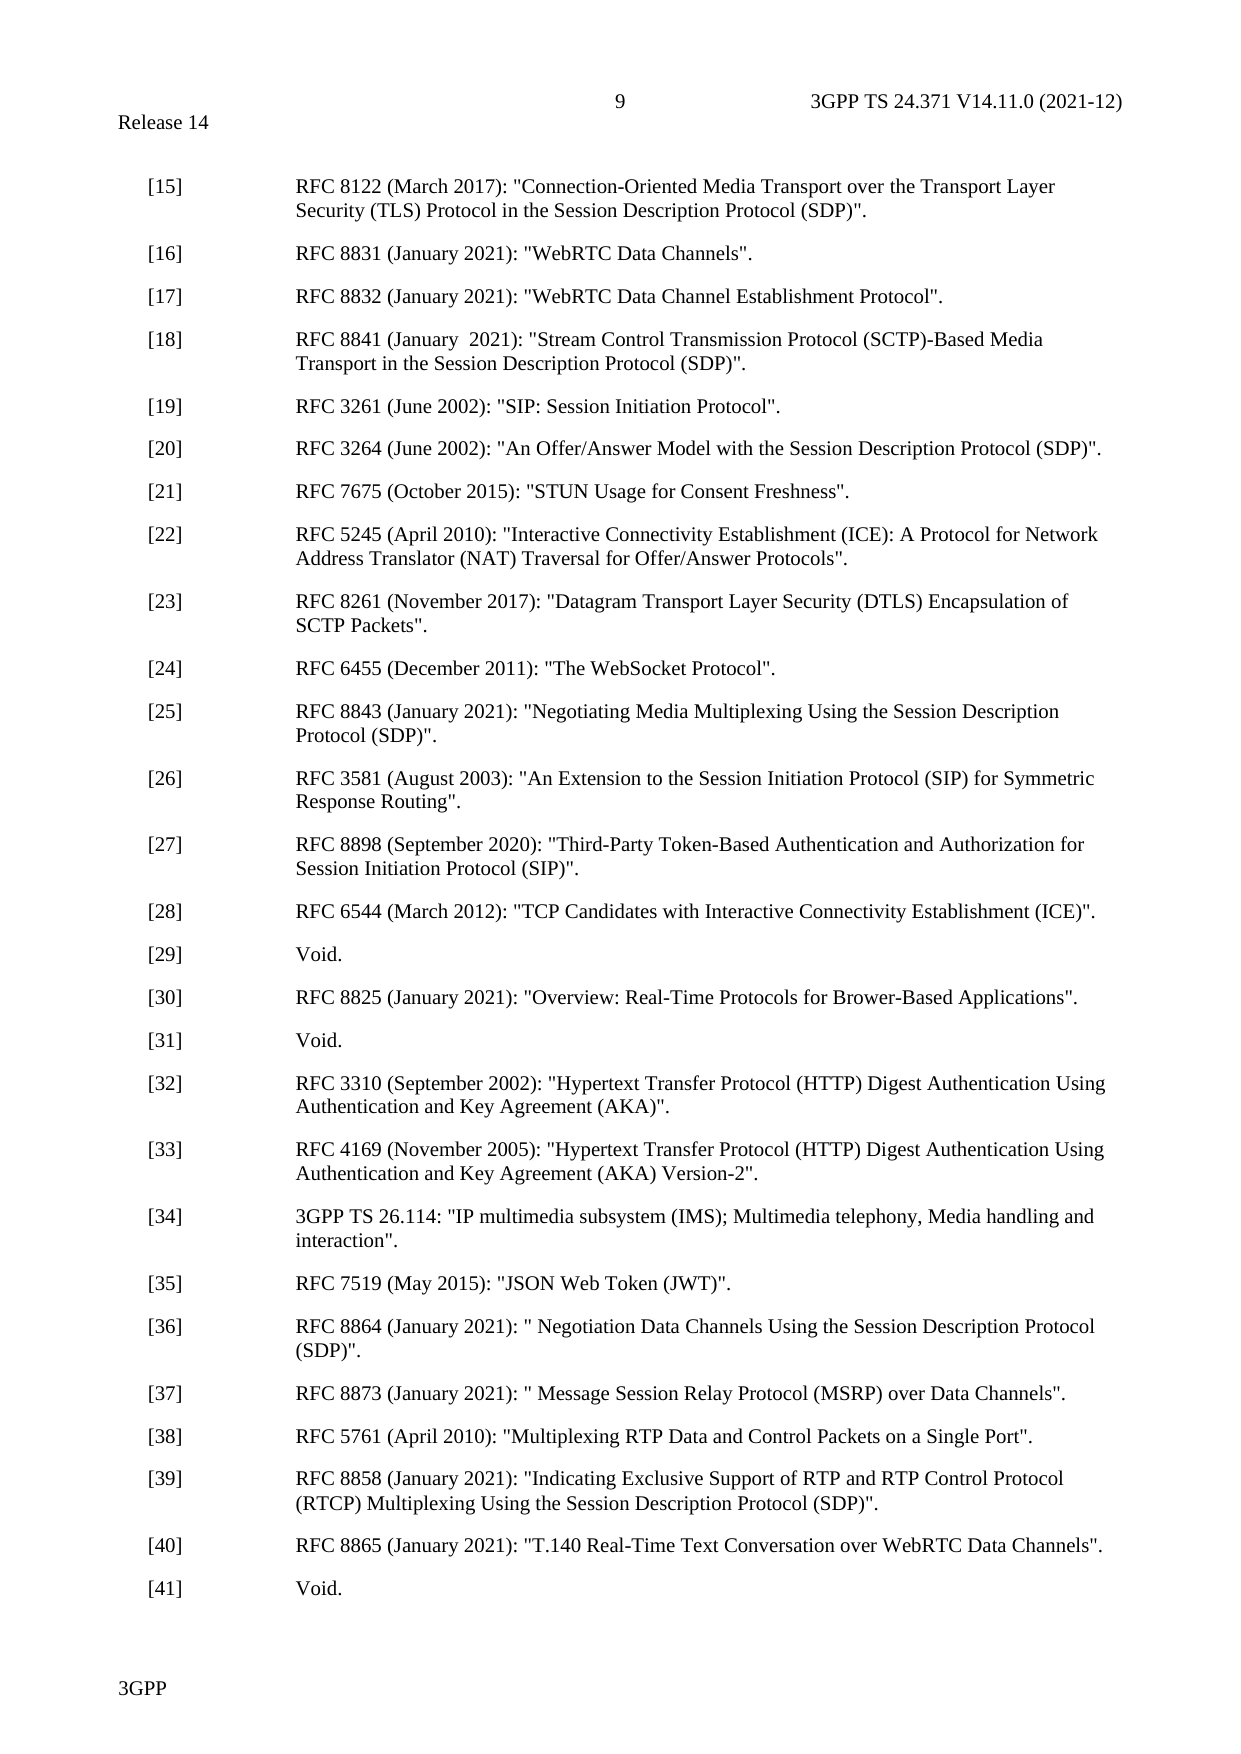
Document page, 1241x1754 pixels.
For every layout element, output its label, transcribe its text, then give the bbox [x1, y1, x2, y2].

text [39] RFC 8858 (January 2021): "Indicating Exclusive Support of RTP and RTP Control Protocol (RTCP) Multiplexing Using the Session Description Protocol (SDP)". [148, 1466, 1122, 1514]
text [19] RFC 3261 (June 2002): "SIP: Session Initiation Protocol". [148, 393, 1122, 418]
text [27] RFC 8898 (September 2020): "Third-Party Token-Based Authentication and Authorization for Session Initiation Protocol (SIP)". [148, 832, 1122, 880]
text [23] RFC 8261 (November 2017): "Datagram Transport Layer Security (DTLS) Encapsulation of SCTP Packets". [148, 589, 1122, 637]
text [22] RFC 5245 (April 2010): "Interactive Connectivity Establishment (ICE): A Protocol for Network Address Translator (NAT) Traversal for Offer/Answer Protocols". [148, 522, 1122, 570]
text [31] Void. [148, 1028, 1122, 1052]
text [38] RFC 5761 (April 2010): "Multiplexing RTP Data and Control Packets on a Single Port". [148, 1423, 1122, 1448]
text [15] RFC 8122 (March 2017): "Connection-Oriented Media Transport over the Transport Layer Security (TLS) Protocol in the Session Description Protocol (SDP)". [148, 174, 1122, 222]
text [29] Void. [148, 942, 1122, 966]
text [24] RFC 6455 (December 2011): "The WebSocket Protocol". [148, 656, 1122, 680]
text [28] RFC 6544 (March 2012): " Candidates with Interactive Connectivity Establishment (ICE)". [148, 899, 1122, 923]
text [35] RFC 7519 (May 2015): "JSON Web Token (JWT)". [148, 1271, 1122, 1295]
text [16] RFC 8831 (January 2021): "WebRTC Data Channels". [148, 241, 1122, 265]
text [32] RFC 3310 (September 2002): "Hypertext Transfer Protocol (HTTP) Digest Authentication Using Authentication and Key Agreement (AKA)". [148, 1070, 1122, 1118]
text [21] RFC 7675 (October 2015): "STUN Usage for Consent Freshness". [148, 479, 1122, 503]
text [25] RFC 8843 (January 2021): "Negotiating Media Multiplexing Using the Session Description Protocol (SDP)". [148, 698, 1122, 747]
text [41] Void. [148, 1576, 1122, 1600]
text [18] RFC 8841 (January 2021): "Stream Control Transmission Protocol (SCTP)-Based Media Transport in the Session Description Protocol (SDP)". [148, 327, 1122, 375]
text [20] RFC 3264 (June 2002): "An Offer/Answer Model with the Session Description Protocol (SDP)". [148, 436, 1122, 460]
text [17] RFC 8832 (January 2021): "WebRTC Data Channel Establishment Protocol". [148, 284, 1122, 308]
text [37] RFC 8873 (January 2021): " Message Session Relay Protocol (MSRP) over Data Channels". [148, 1381, 1122, 1405]
text [26] RFC 3581 (August 2003): "An Extension to the Session Initiation Protocol (SIP) for Symmetric Response Routing". [148, 765, 1122, 813]
text [34] 3GPP TS 26.114: "IP multimedia subsystem (IMS); Multimedia telephony, Media handling and interaction". [148, 1204, 1122, 1252]
text [36] RFC 8864 (January 2021): " Negotiation Data Channels Using the Session Description Protocol (SDP)". [148, 1314, 1122, 1362]
text [33] RFC 4169 (November 2005): "Hypertext Transfer Protocol (HTTP) Digest Authentication Using Authentication and Key Agreement (AKA) Version-2". [148, 1137, 1122, 1185]
text [40] RFC 8865 (January 2021): "T.140 Real-Time Text Conversation over WebRTC Data Channels". [148, 1533, 1122, 1557]
text [30] RFC 8825 (January 2021): "Overview: Real-Time Protocols for Brower-Based Applications". [148, 985, 1122, 1009]
